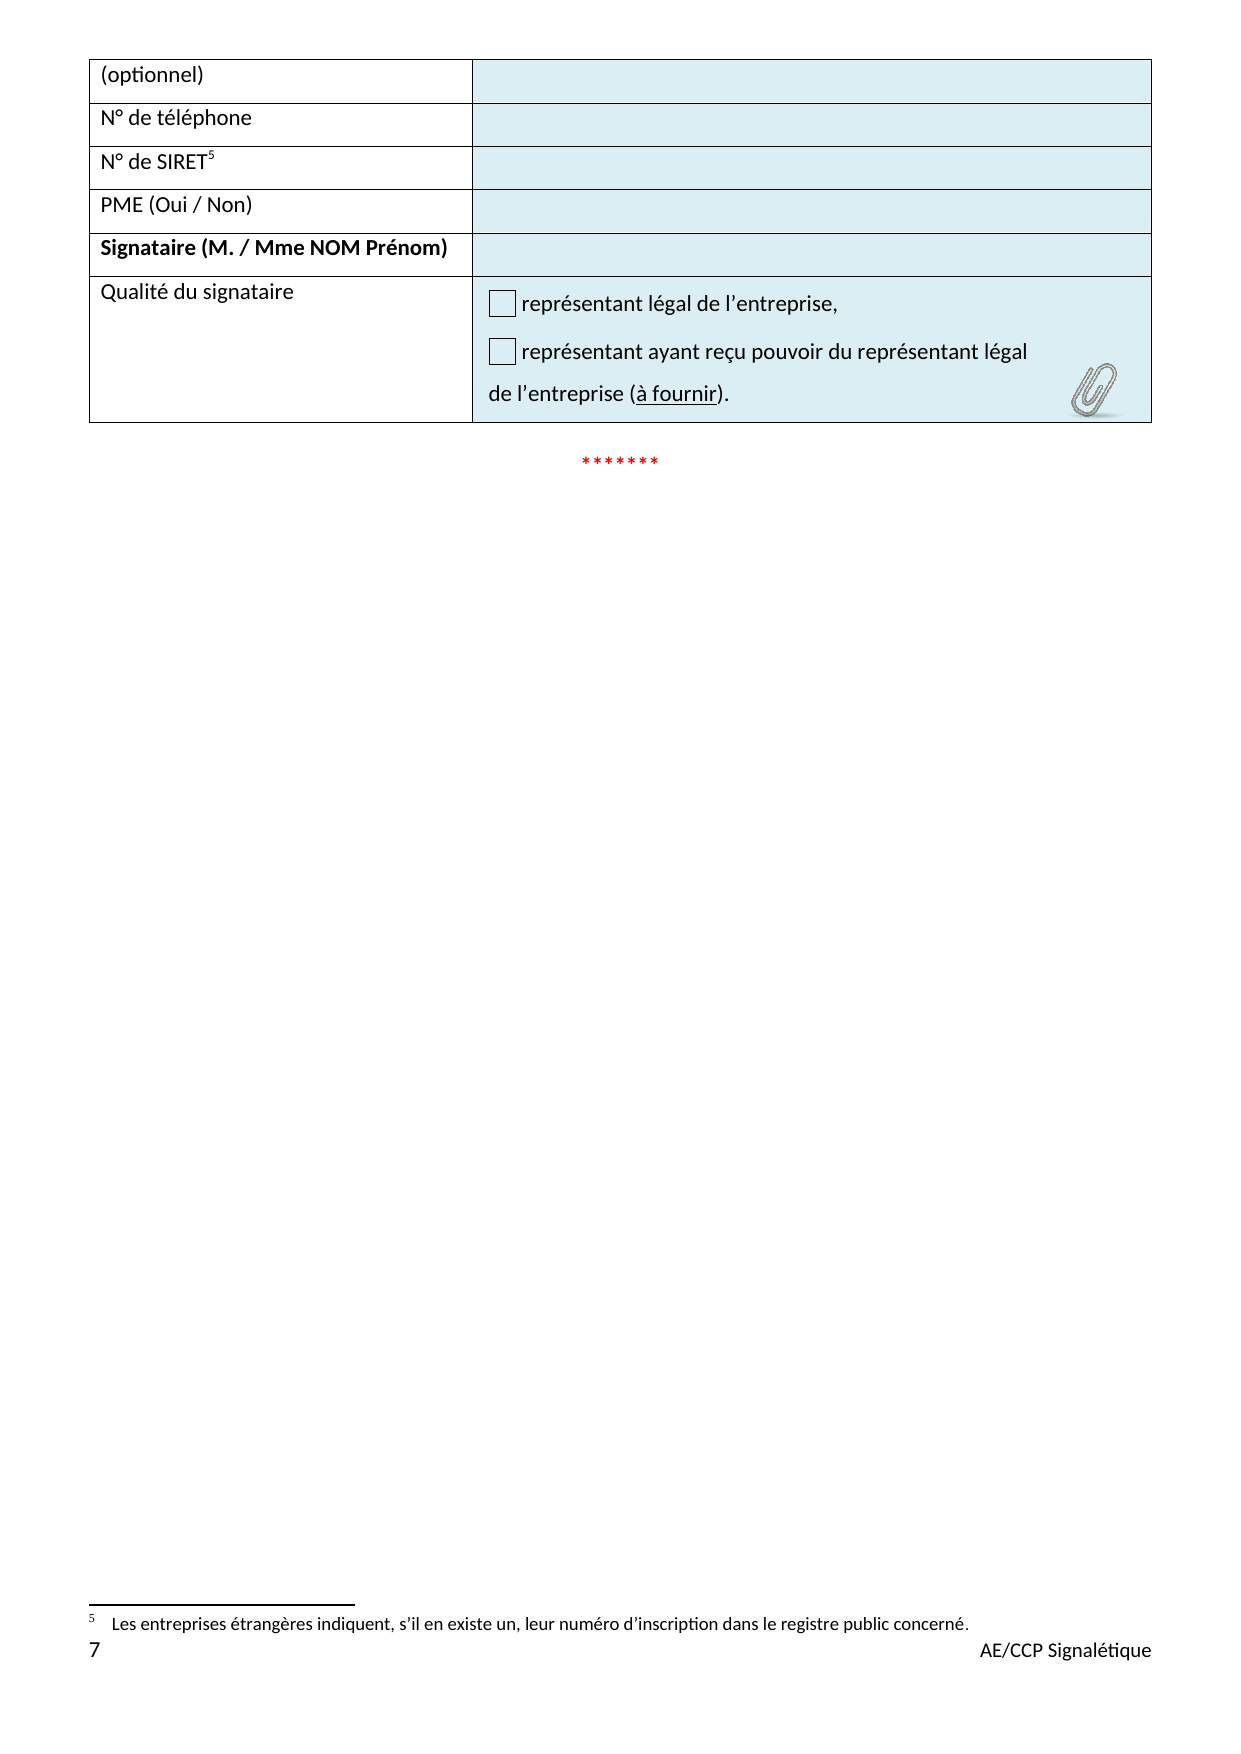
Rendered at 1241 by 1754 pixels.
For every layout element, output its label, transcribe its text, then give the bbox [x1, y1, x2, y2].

table_cell représentant légal de l’entreprise, représentant ayant reçu pouvoir du représentant légal de l’entreprise (à fournir). [473, 277, 1151, 422]
table_cell N° de téléphone [90, 104, 472, 146]
table_cell PME (Oui / Non) [90, 190, 472, 232]
table_cell N° de SIRET [90, 147, 472, 189]
table_cell [473, 234, 1151, 276]
table_cell [473, 104, 1151, 146]
table_cell [473, 60, 1151, 102]
text ******* [89, 451, 1152, 479]
table_cell Signataire (M. / Mme NOM Prénom) [90, 234, 472, 276]
table_cell [473, 147, 1151, 189]
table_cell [90, 60, 472, 102]
table_cell [473, 190, 1151, 232]
picture [1069, 363, 1129, 419]
table_cell Qualité du signataire [90, 277, 472, 422]
